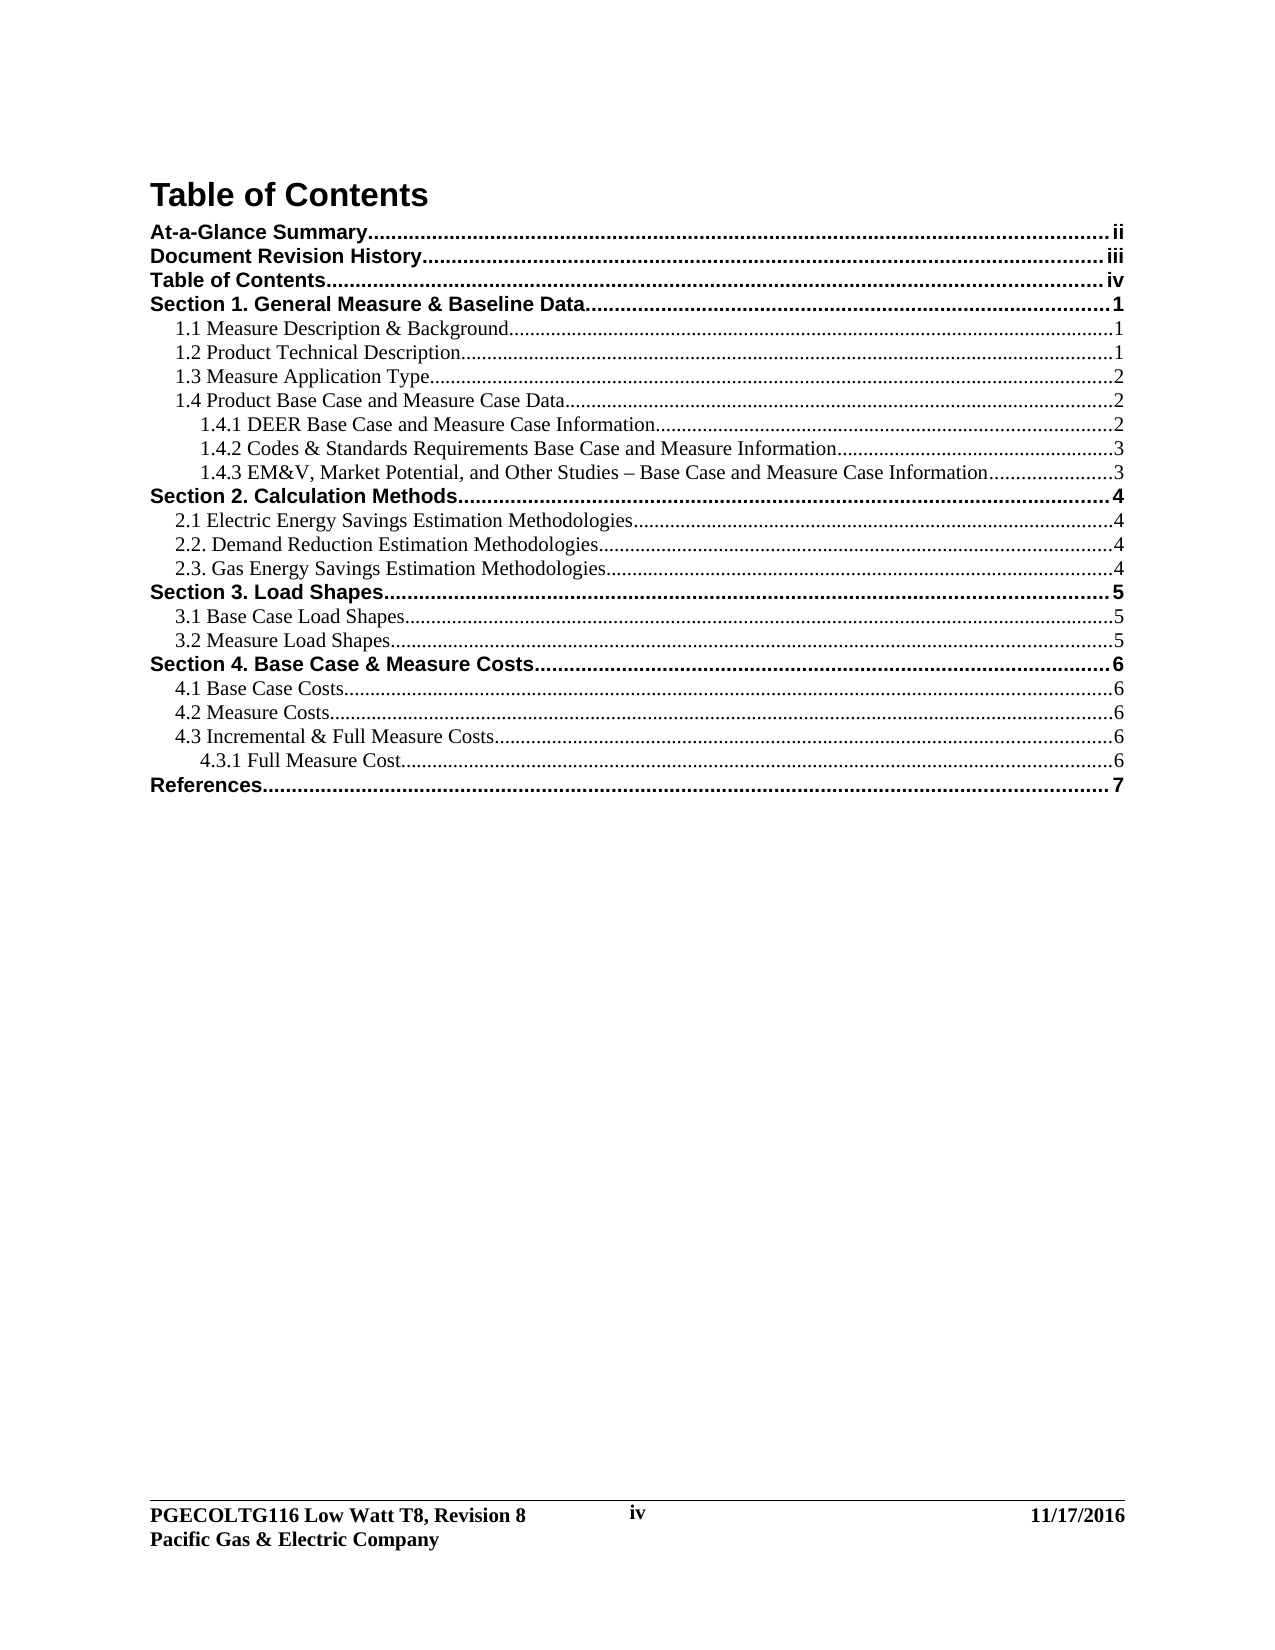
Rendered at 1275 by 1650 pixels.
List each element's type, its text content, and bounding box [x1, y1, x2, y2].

text 4.2 Measure Costs 6 [175, 700, 1125, 724]
text Section 2. Calculation Methods 4 [150, 484, 1125, 508]
text 4.3 Incremental & Full Measure Costs 6 [175, 724, 1125, 748]
text Document Revision History iii [150, 244, 1125, 268]
text 1.4.3 EM&V, Market Potential, and Other Studies – Base Case and Measure Case Information 3 [200, 460, 1125, 484]
text 3.1 Base Case Load Shapes 5 [175, 604, 1125, 628]
text 1.4.2 Codes & Standards Requirements Base Case and Measure Information 3 [200, 436, 1125, 460]
subtitle Table of Contents [150, 175, 1125, 213]
text 1.4 Product Base Case and Measure Case Data 2 [175, 388, 1125, 412]
text 4.3.1 Full Measure Cost 6 [200, 748, 1125, 772]
text At-a-Glance Summary ii [150, 220, 1125, 244]
text 1.4.1 DEER Base Case and Measure Case Information 2 [200, 412, 1125, 436]
text 1.3 Measure Application Type 2 [175, 364, 1125, 388]
text Section 3. Load Shapes 5 [150, 580, 1125, 604]
text Section 4. Base Case & Measure Costs 6 [150, 652, 1125, 676]
text 1.2 Product Technical Description 1 [175, 339, 1125, 364]
text References 7 [150, 772, 1125, 796]
text 2.2. Demand Reduction Estimation Methodologies 4 [175, 532, 1125, 556]
text Table of Contents iv [150, 268, 1125, 292]
text 2.1 Electric Energy Savings Estimation Methodologies 4 [175, 508, 1125, 532]
text 3.2 Measure Load Shapes 5 [175, 628, 1125, 652]
text Section 1. General Measure & Baseline Data 1 [150, 292, 1125, 316]
text 2.3. Gas Energy Savings Estimation Methodologies 4 [175, 556, 1125, 580]
text 4.1 Base Case Costs 6 [175, 676, 1125, 700]
text 1.1 Measure Description & Background 1 [175, 316, 1125, 339]
